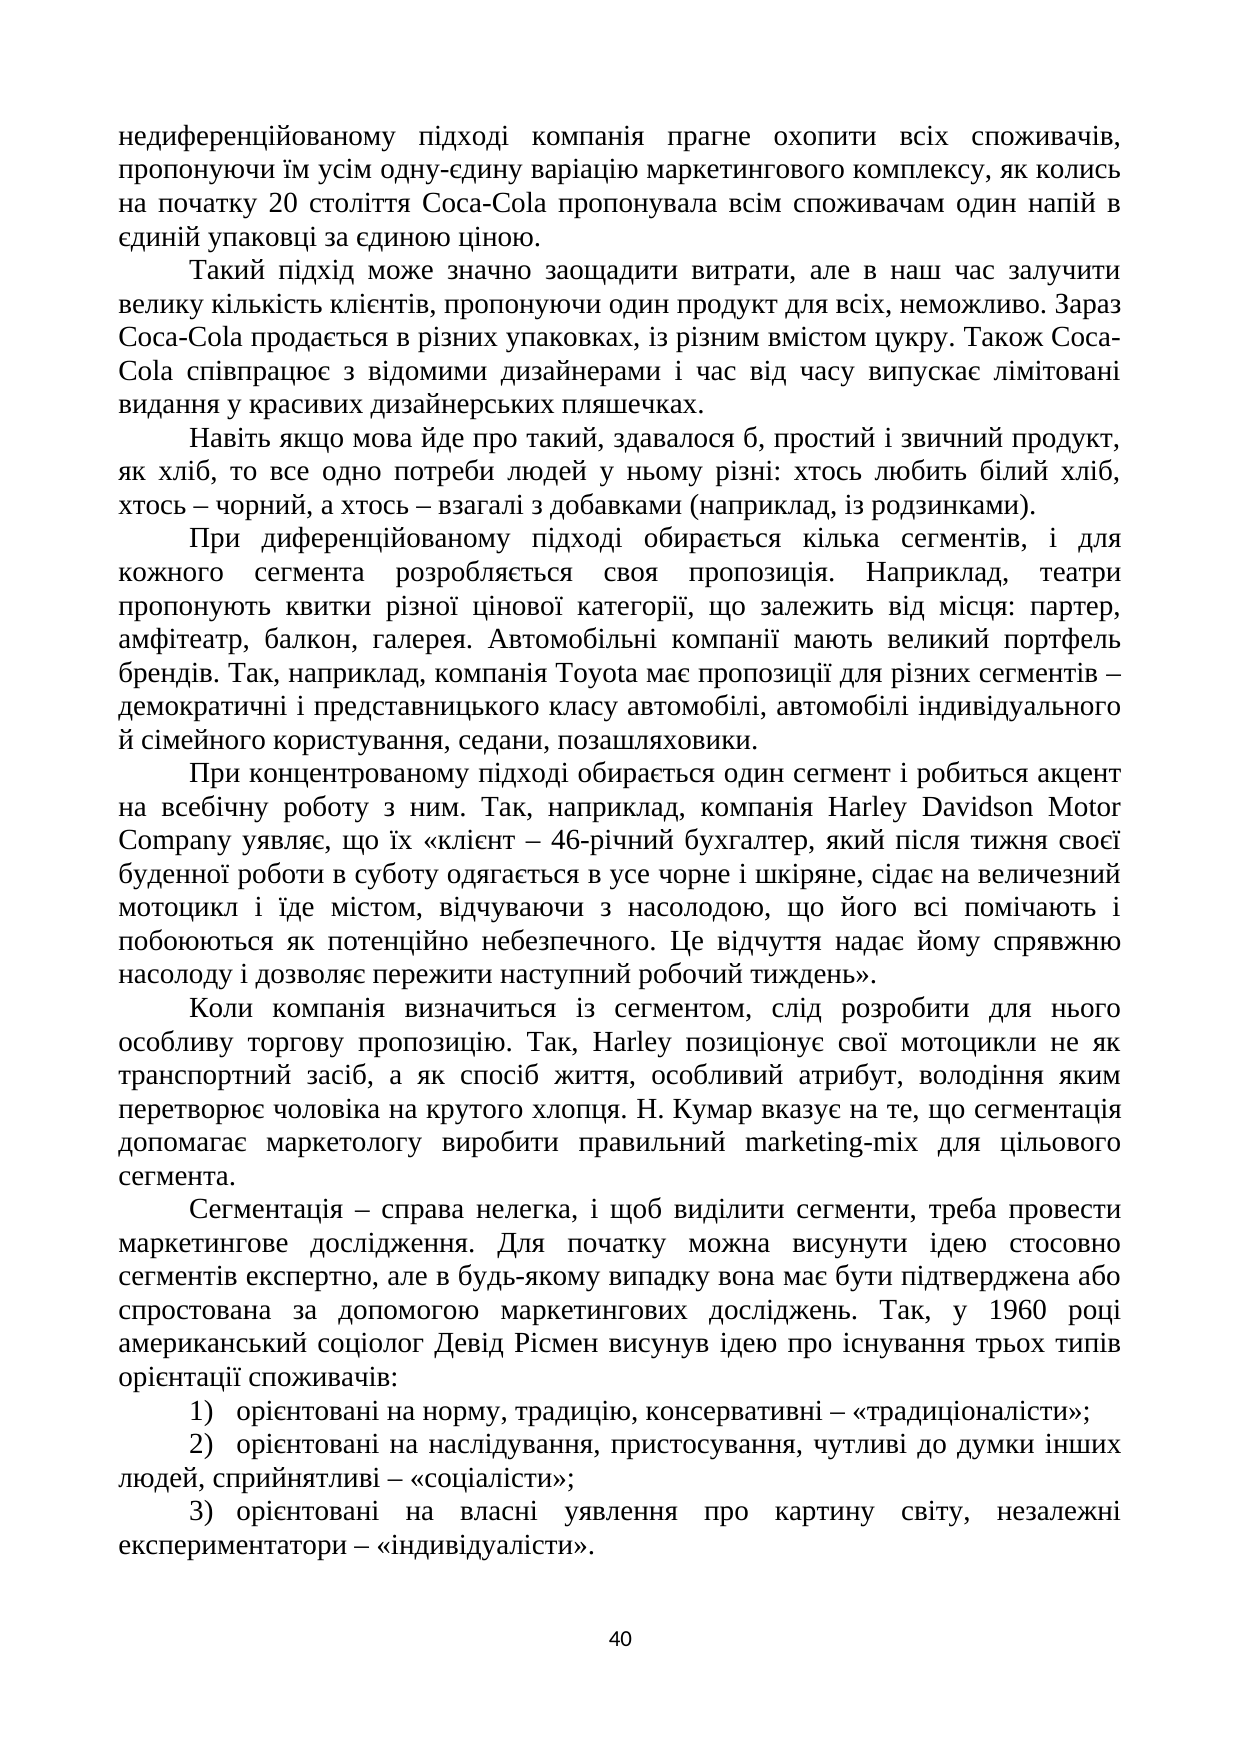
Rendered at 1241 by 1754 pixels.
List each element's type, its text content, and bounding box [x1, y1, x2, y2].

text Навіть якщо мова йде про такий, здавалося б, простий і звичний продукт, як хліб, то все одно потреби людей у ньому різні: хтось любить білий хліб, хтось – чорний, а хтось – взагалі з добавками (наприклад, із родзинками). [118, 420, 1122, 521]
text При диференційованому підході обирається кілька сегментів, і для кожного сегмента розробляється своя пропозиція. Наприклад, театри пропонують квитки різної цінової категорії, що залежить від місця: партер, амфітеатр, балкон, галерея. Автомобільні компанії мають великий портфель брендів. Так, наприклад, компанія Toyota має пропозиції для різних сегментів – демократичні і представницького класу автомобілі, автомобілі індивідуального й сімейного користування, седани, позашляховики. [118, 521, 1122, 755]
list орієнтовані на норму, традицію, консервативні – «традиціоналісти»; [118, 1393, 1122, 1426]
text Коли компанія визначиться із сегментом, слід розробити для нього особливу торгову пропозицію. Так, Harley позиціонує свої мотоцикли не як транспортний засіб, а як спосіб життя, особливий атрибут, володіння яким перетворює чоловіка на крутого хлопця. Н. Кумар вказує на те, що сегментація допомагає маркетологу виробити правильний marketing-mix для цільового сегмента. [118, 990, 1122, 1191]
list орієнтовані на власні уявлення про картину світу, незалежні експериментатори – «індивідуалісти». [118, 1493, 1122, 1560]
text При концентрованому підході обирається один сегмент і робиться акцент на всебічну роботу з ним. Так, наприклад, компанія Harley Davidson Motor Company уявляє, що їх «клієнт – 46-річний бухгалтер, який після тижня своєї буденної роботи в суботу одягається в усе чорне і шкіряне, сідає на величезний мотоцикл і їде містом, відчуваючи з насолодою, що його всі помічають і побоюються як потенційно небезпечного. Це відчуття надає йому спрявжню насолоду і дозволяє пережити наступний робочий тиждень». [118, 755, 1122, 990]
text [118, 118, 1122, 252]
list орієнтовані на наслідування, пристосування, чутливі до думки інших людей, сприйнятливі – «соціалісти»; [118, 1426, 1122, 1493]
text Такий підхід може значно заощадити витрати, але в наш час залучити велику кількість клієнтів, пропонуючи один продукт для всіх, неможливо. Зараз Coca-Cola продається в різних упаковках, із різним вмістом цукру. Також Coca-Cola співпрацює з відомими дизайнерами і час від часу випускає лімітовані видання у красивих дизайнерських пляшечках. [118, 252, 1122, 420]
text Сегментація – справа нелегка, і щоб виділити сегменти, треба провести маркетингове дослідження. Для початку можна висунути ідею стосовно сегментів експертно, але в будь-якому випадку вона має бути підтверджена або спростована за допомогою маркетингових досліджень. Так, у 1960 році американський соціолог Девід Рісмен висунув ідею про існування трьох типів орієнтації споживачів: [118, 1191, 1122, 1393]
